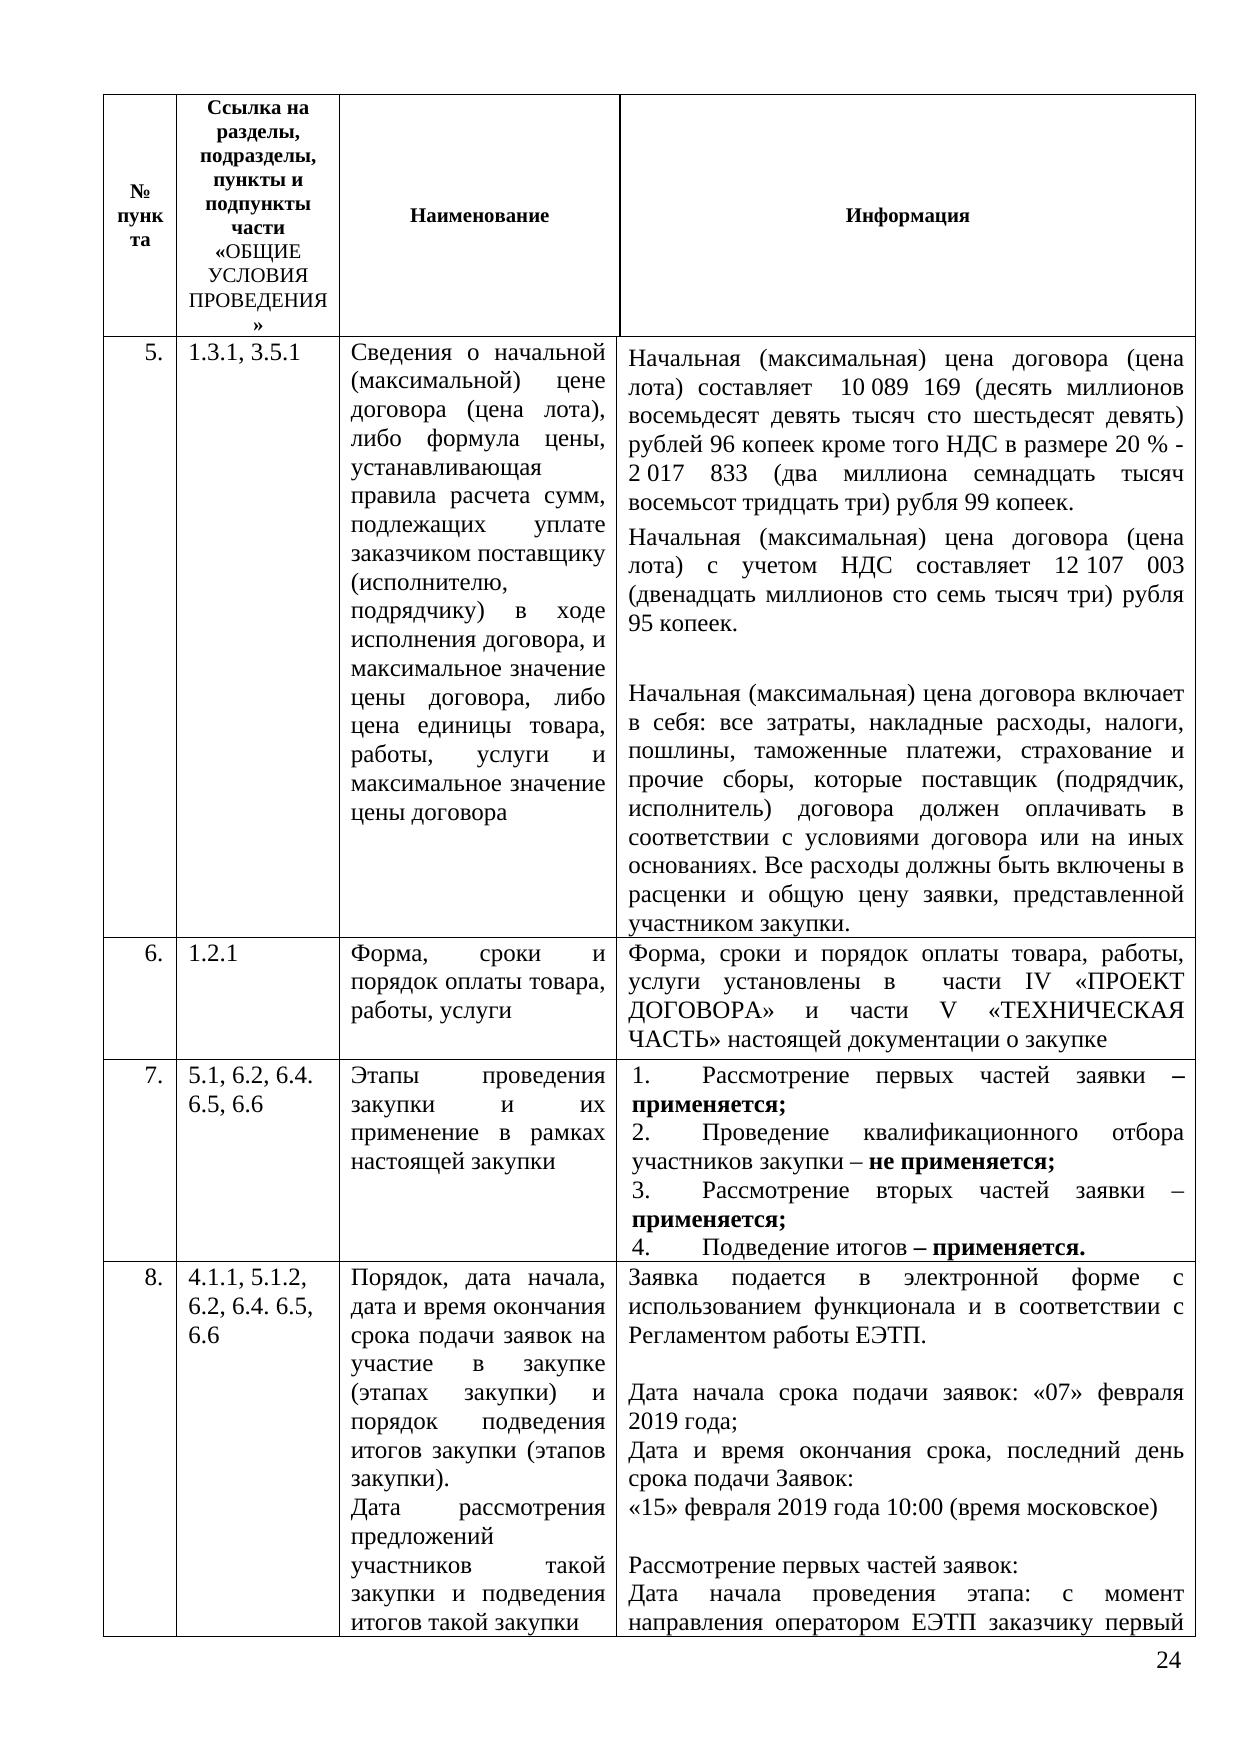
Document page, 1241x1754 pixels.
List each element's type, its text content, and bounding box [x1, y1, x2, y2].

table_header Информация [621, 95, 1195, 336]
table_cell 4.1.1, 5.1.2, 6.2, 6.4. 6.5, 6.6 [177, 1262, 339, 1636]
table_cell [340, 1262, 616, 1636]
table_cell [617, 1262, 1195, 1636]
table_header № пункта [104, 95, 176, 336]
table_cell [104, 1060, 176, 1261]
table_cell Сведения о начальной (максимальной) цене договора (цена лота), либо формула цены, устанавливающая правила расчета сумм, подлежащих уплате заказчиком поставщику (исполнителю, подрядчику) в ходе исполнения договора, и максимальное значение цены договора, либо цена единицы товара, работы, услуги и максимальное значение цены договора [340, 337, 616, 937]
table_cell 5.1, 6.2, 6.4. 6.5, 6.6 [177, 1060, 339, 1261]
table_cell 1.2.1 [177, 938, 339, 1059]
table_header Ссылка на разделы, подразделы, пункты и подпункты части «ОБЩИЕ УСЛОВИЯ ПРОВЕДЕНИЯ » [177, 95, 339, 336]
table_cell Начальная (максимальная) цена договора (цена лота) составляет 10 089 169 (десять миллионов восемьдесят девять тысяч сто шестьдесят девять) рублей 96 копеек кроме того НДС в размере 20 % - 2 017 833 (два миллиона семнадцать тысяч восемьсот тридцать три) рубля 99 копеек. Начальная (максимальная) цена договора (цена лота) с учетом НДС составляет 12 107 003 (двенадцать миллионов сто семь тысяч три) рубля 95 копеек. Начальная (максимальная) цена договора включает в себя: все затраты, накладные расходы, налоги, пошлины, таможенные платежи, страхование и прочие сборы, которые поставщик (подрядчик, исполнитель) договора должен оплачивать в соответствии с условиями договора или на иных основаниях. Все расходы должны быть включены в расценки и общую цену заявки, представленной участником закупки. [617, 337, 1195, 937]
table_cell [104, 337, 176, 937]
table_cell Рассмотрение первых частей заявки – применяется; Проведение квалификационного отбора участников закупки – не применяется; Рассмотрение вторых частей заявки – применяется; Подведение итогов – применяется. [617, 1060, 1195, 1261]
table_cell Форма, сроки и порядок оплаты товара, работы, услуги установлены в части IV «ПРОЕКТ ДОГОВОРА» и части V «ТЕХНИЧЕСКАЯ ЧАСТЬ» настоящей документации о закупке [617, 938, 1195, 1059]
table_cell 1.3.1, 3.5.1 [177, 337, 339, 937]
table_header Наименование [340, 95, 619, 336]
table_cell Форма, сроки и порядок оплаты товара, работы, услуги [340, 938, 616, 1059]
table_cell [104, 1262, 176, 1636]
table_cell Этапы проведения закупки и их применение в рамках настоящей закупки [340, 1060, 616, 1261]
table_cell [104, 938, 176, 1059]
